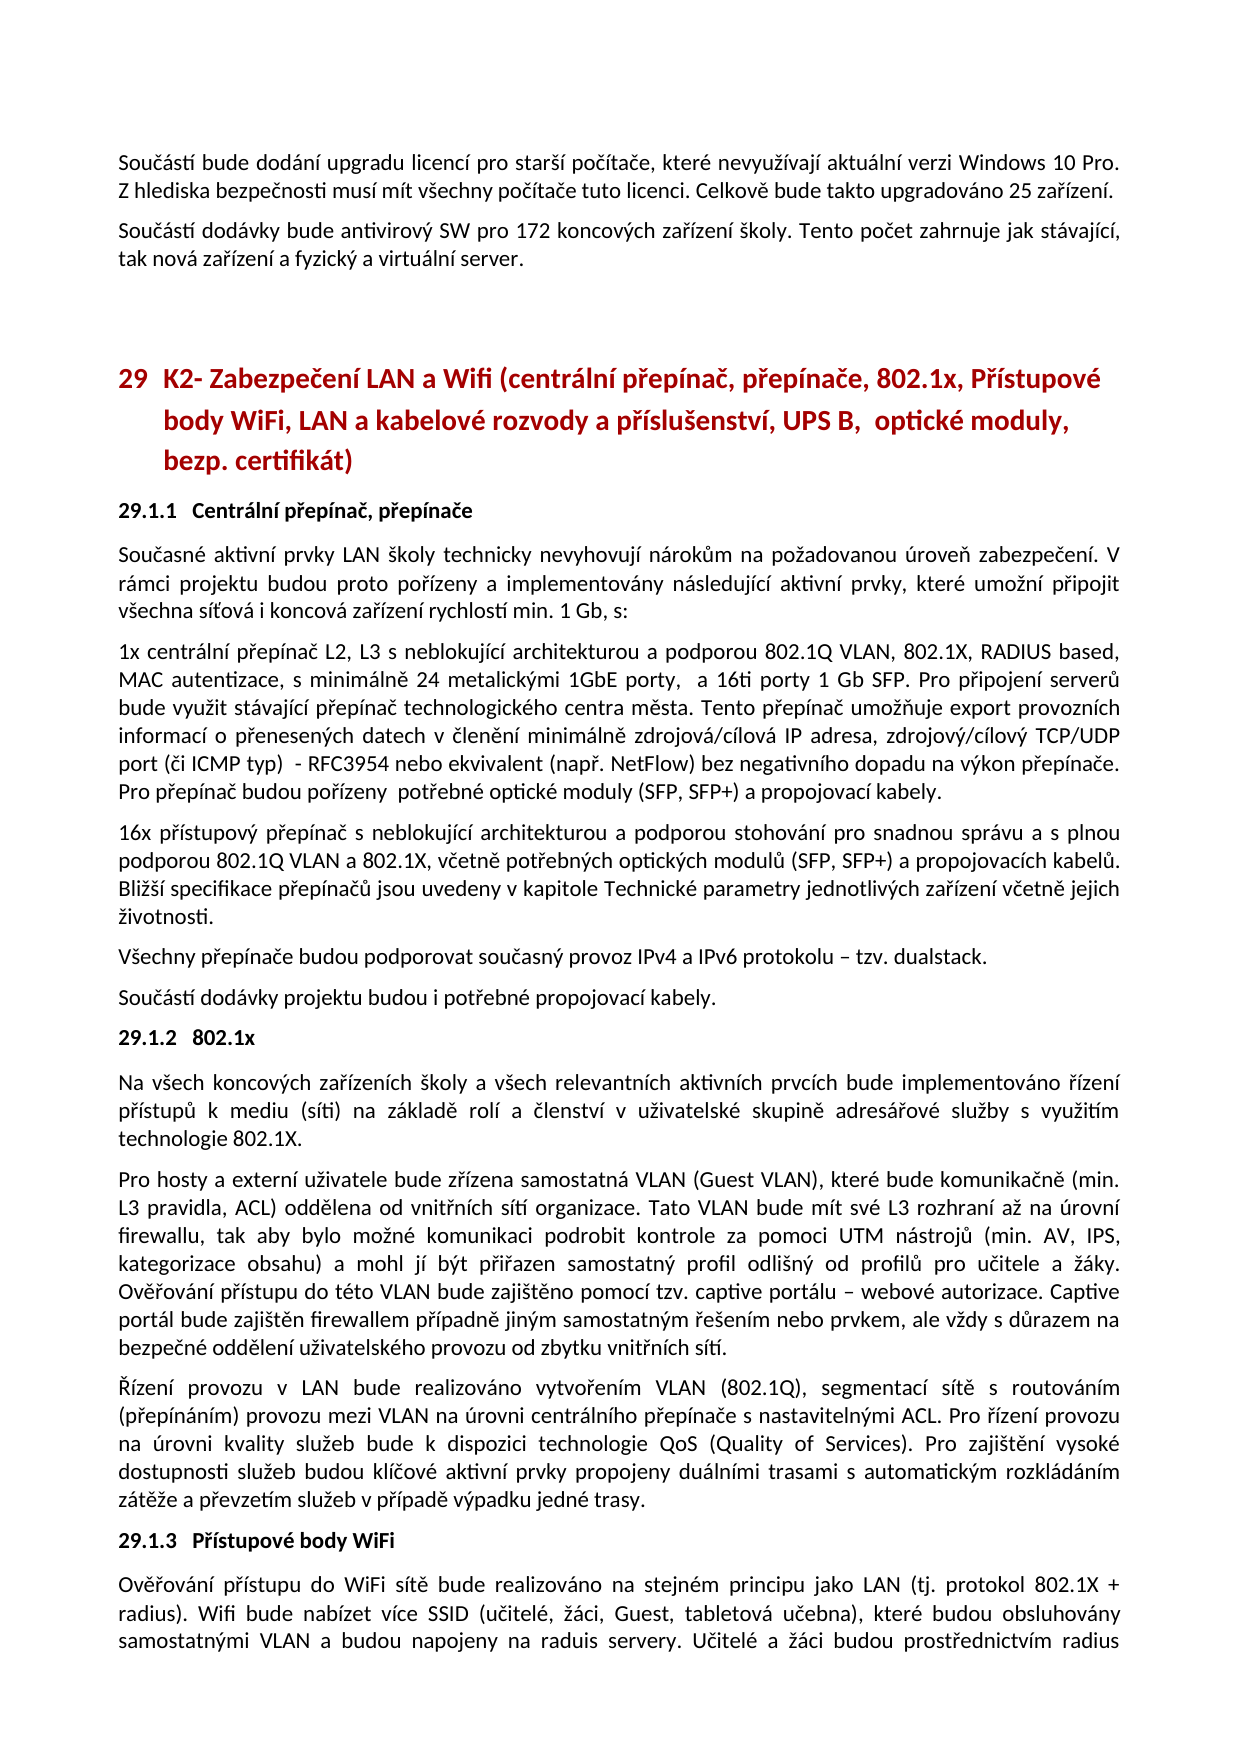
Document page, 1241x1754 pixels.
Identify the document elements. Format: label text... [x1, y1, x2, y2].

list 802.1x [118, 1023, 1122, 1051]
text 16x přístupový přepínač s neblokující architekturou a podporou stohování pro snadnou správu a s plnou podporou 802.1Q VLAN a 802.1X, včetně potřebných optických modulů (SFP, SFP+) a propojovacích kabelů. Bližší specifikace přepínačů jsou uvedeny v kapitole Technické parametry jednotlivých zařízení včetně jejich životnosti. [118, 818, 1122, 930]
text Všechny přepínače budou podporovat současný provoz IPv4 a IPv6 protokolu – tzv. dualstack. [118, 942, 1122, 970]
text Řízení provozu v LAN bude realizováno vytvořením VLAN (802.1Q), segmentací sítě s routováním (přepínáním) provozu mezi VLAN na úrovni centrálního přepínače s nastavitelnými ACL. Pro řízení provozu na úrovni kvality služeb bude k dispozici technologie QoS (Quality of Services). Pro zajištění vysoké dostupnosti služeb budou klíčové aktivní prvky propojeny duálními trasami s automatickým rozkládáním zátěže a převzetím služeb v případě výpadku jedné trasy. [118, 1373, 1122, 1513]
text Součástí dodávky bude antivirový SW pro 172 koncových zařízení školy. Tento počet zahrnuje jak stávající, tak nová zařízení a fyzický a virtuální server. [118, 216, 1122, 272]
text Součástí bude dodání upgradu licencí pro starší počítače, které nevyužívají aktuální verzi Windows 10 Pro. Z hlediska bezpečnosti musí mít všechny počítače tuto licenci. Celkově bude takto upgradováno 25 zařízení. [118, 148, 1122, 204]
text Součástí dodávky projektu budou i potřebné propojovací kabely. [118, 983, 1122, 1011]
list Centrální přepínač, přepínače [118, 496, 1122, 524]
text Pro hosty a externí uživatele bude zřízena samostatná VLAN (Guest VLAN), které bude komunikačně (min. L3 pravidla, ACL) oddělena od vnitřních sítí organizace. Tato VLAN bude mít své L3 rozhraní až na úrovní firewallu, tak aby bylo možné komunikaci podrobit kontrole za pomoci UTM nástrojů (min. AV, IPS, kategorizace obsahu) a mohl jí být přiřazen samostatný profil odlišný od profilů pro učitele a žáky. Ověřování přístupu do této VLAN bude zajištěno pomocí tzv. captive portálu – webové autorizace. Captive portál bude zajištěn firewallem případně jiným samostatným řešením nebo prvkem, ale vždy s důrazem na bezpečné oddělení uživatelského provozu od zbytku vnitřních sítí. [118, 1165, 1122, 1361]
text 1x centrální přepínač L2, L3 s neblokující architekturou a podporou 802.1Q VLAN, 802.1X, RADIUS based, MAC autentizace, s minimálně 24 metalickými 1GbE porty, a 16ti porty 1 Gb SFP. Pro připojení serverů bude využit stávající přepínač technologického centra města. Tento přepínač umožňuje export provozních informací o přenesených datech v členění minimálně zdrojová/cílová IP adresa, zdrojový/cílový TCP/UDP port (či ICMP typ) - RFC3954 nebo ekvivalent (např. NetFlow) bez negativního dopadu na výkon přepínače. Pro přepínač budou pořízeny potřebné optické moduly (SFP, SFP+) a propojovací kabely. [118, 637, 1122, 805]
list Přístupové body WiFi [118, 1526, 1122, 1554]
text Na všech koncových zařízeních školy a všech relevantních aktivních prvcích bude implementováno řízení přístupů k mediu (síti) na základě rolí a členství v uživatelské skupině adresářové služby s využitím technologie 802.1X. [118, 1068, 1122, 1152]
text Současné aktivní prvky LAN školy technicky nevyhovují nárokům na požadovanou úroveň zabezpečení. V rámci projektu budou proto pořízeny a implementovány následující aktivní prvky, které umožní připojit všechna síťová i koncová zařízení rychlostí min. 1 Gb, s: [118, 541, 1122, 625]
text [118, 1571, 1122, 1655]
list K2- Zabezpečení LAN a Wifi (centrální přepínač, přepínače, 802.1x, Přístupové body WiFi, LAN a kabelové rozvody a příslušenství, UPS B, optické moduly, bezp. certifikát) [118, 361, 1122, 478]
